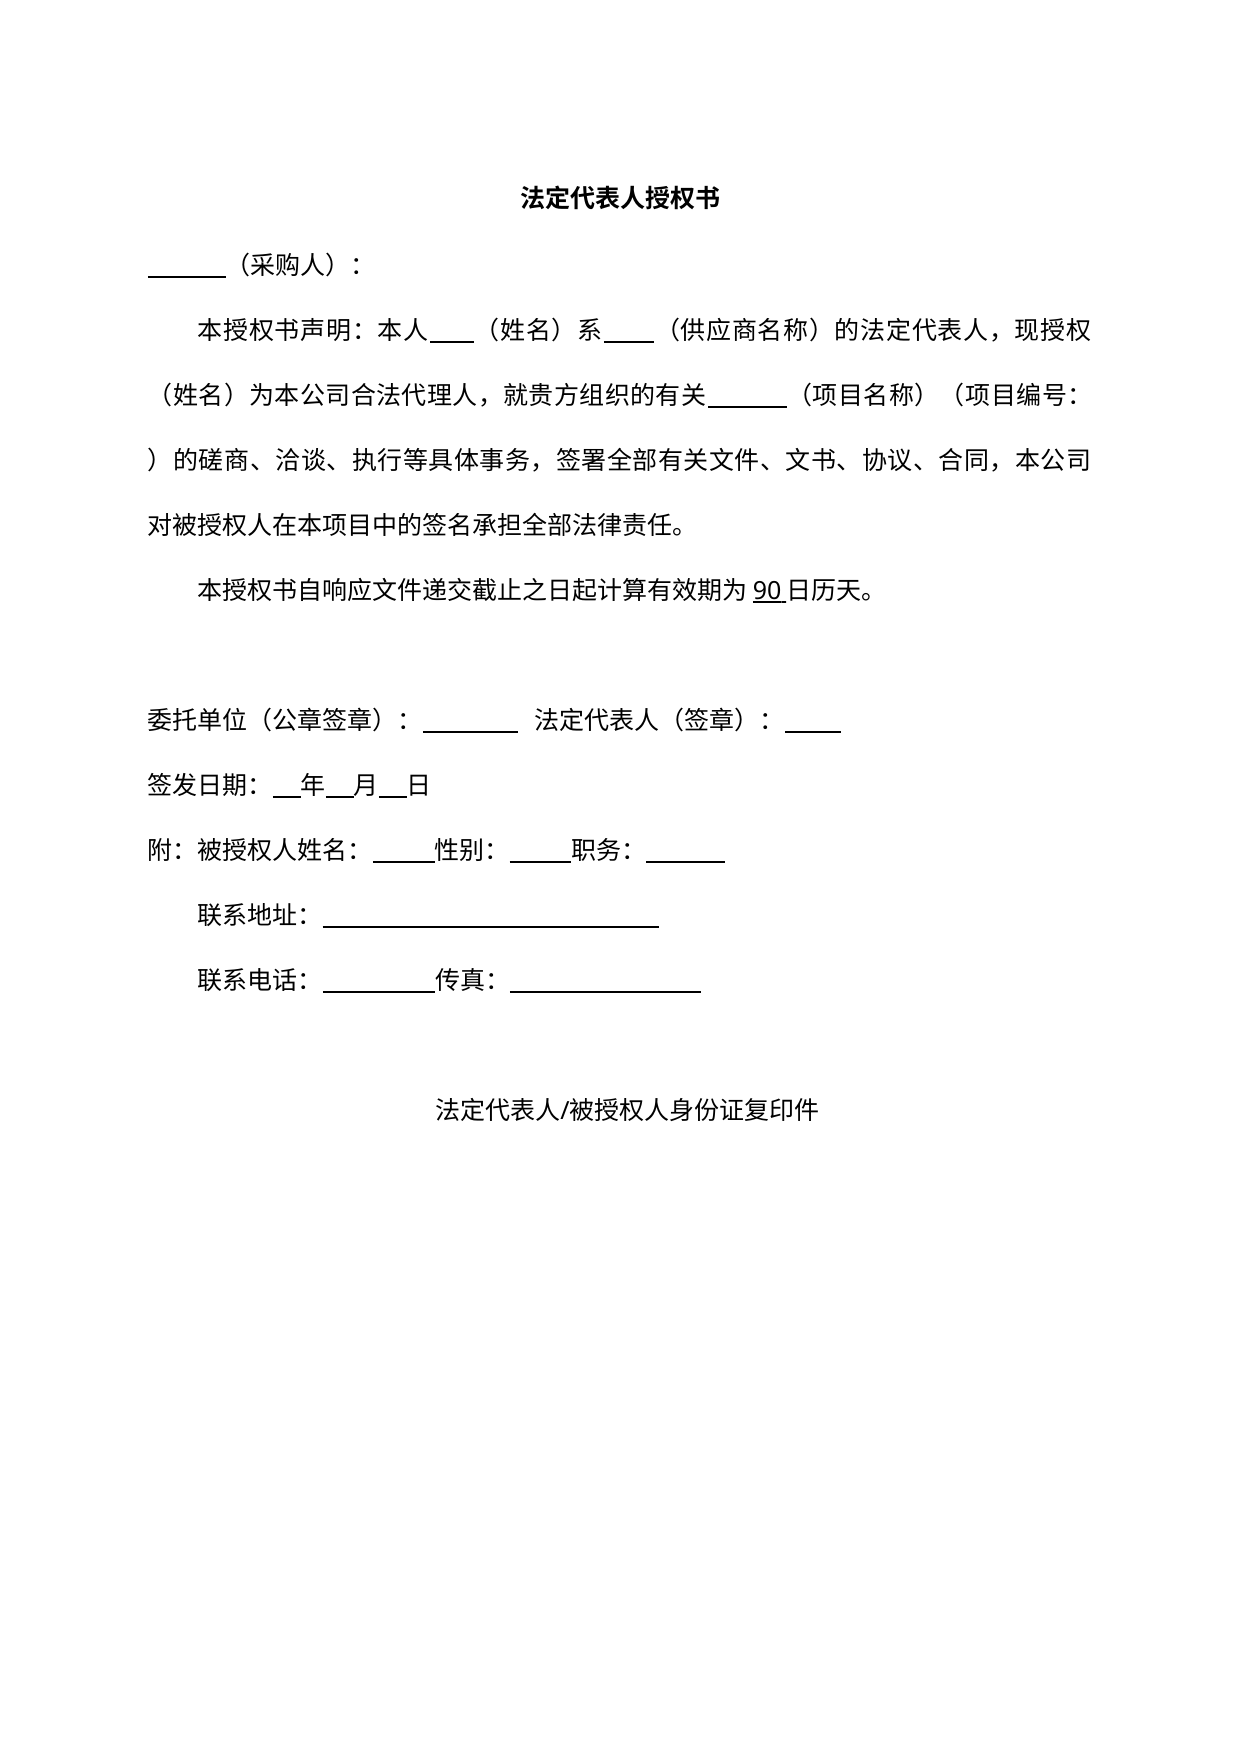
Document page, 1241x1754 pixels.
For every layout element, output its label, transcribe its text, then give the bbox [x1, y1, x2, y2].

text 法定代表人/被授权人身份证复印件 [148, 1076, 1093, 1141]
text （采购人）： [148, 231, 1093, 296]
text 签发日期： 年 月 日 [148, 751, 1093, 816]
text 联系电话： 传真： [148, 946, 1093, 1011]
text 附：被授权人姓名： 性别： 职务： [148, 816, 1093, 881]
text 本授权书声明：本人 （姓名）系 （供应商名称）的法定代表人，现授权 （姓名）为本公司合法代理人，就贵方组织的有关 （项目名称）（项目编号： ）的磋商、洽谈、执行等具体事务，签署全部有关文件、文书、协议、合同，本公司对被授权人在本项目中的签名承担全部法律责任。 [148, 296, 1093, 556]
text 法定代表人授权书 [148, 178, 1093, 214]
text 委托单位（公章签章）： 法定代表人（签章）： [148, 686, 1093, 751]
text 联系地址： [148, 881, 1093, 946]
text 本授权书自响应文件递交截止之日起计算有效期为90日历天。 [148, 556, 1093, 621]
